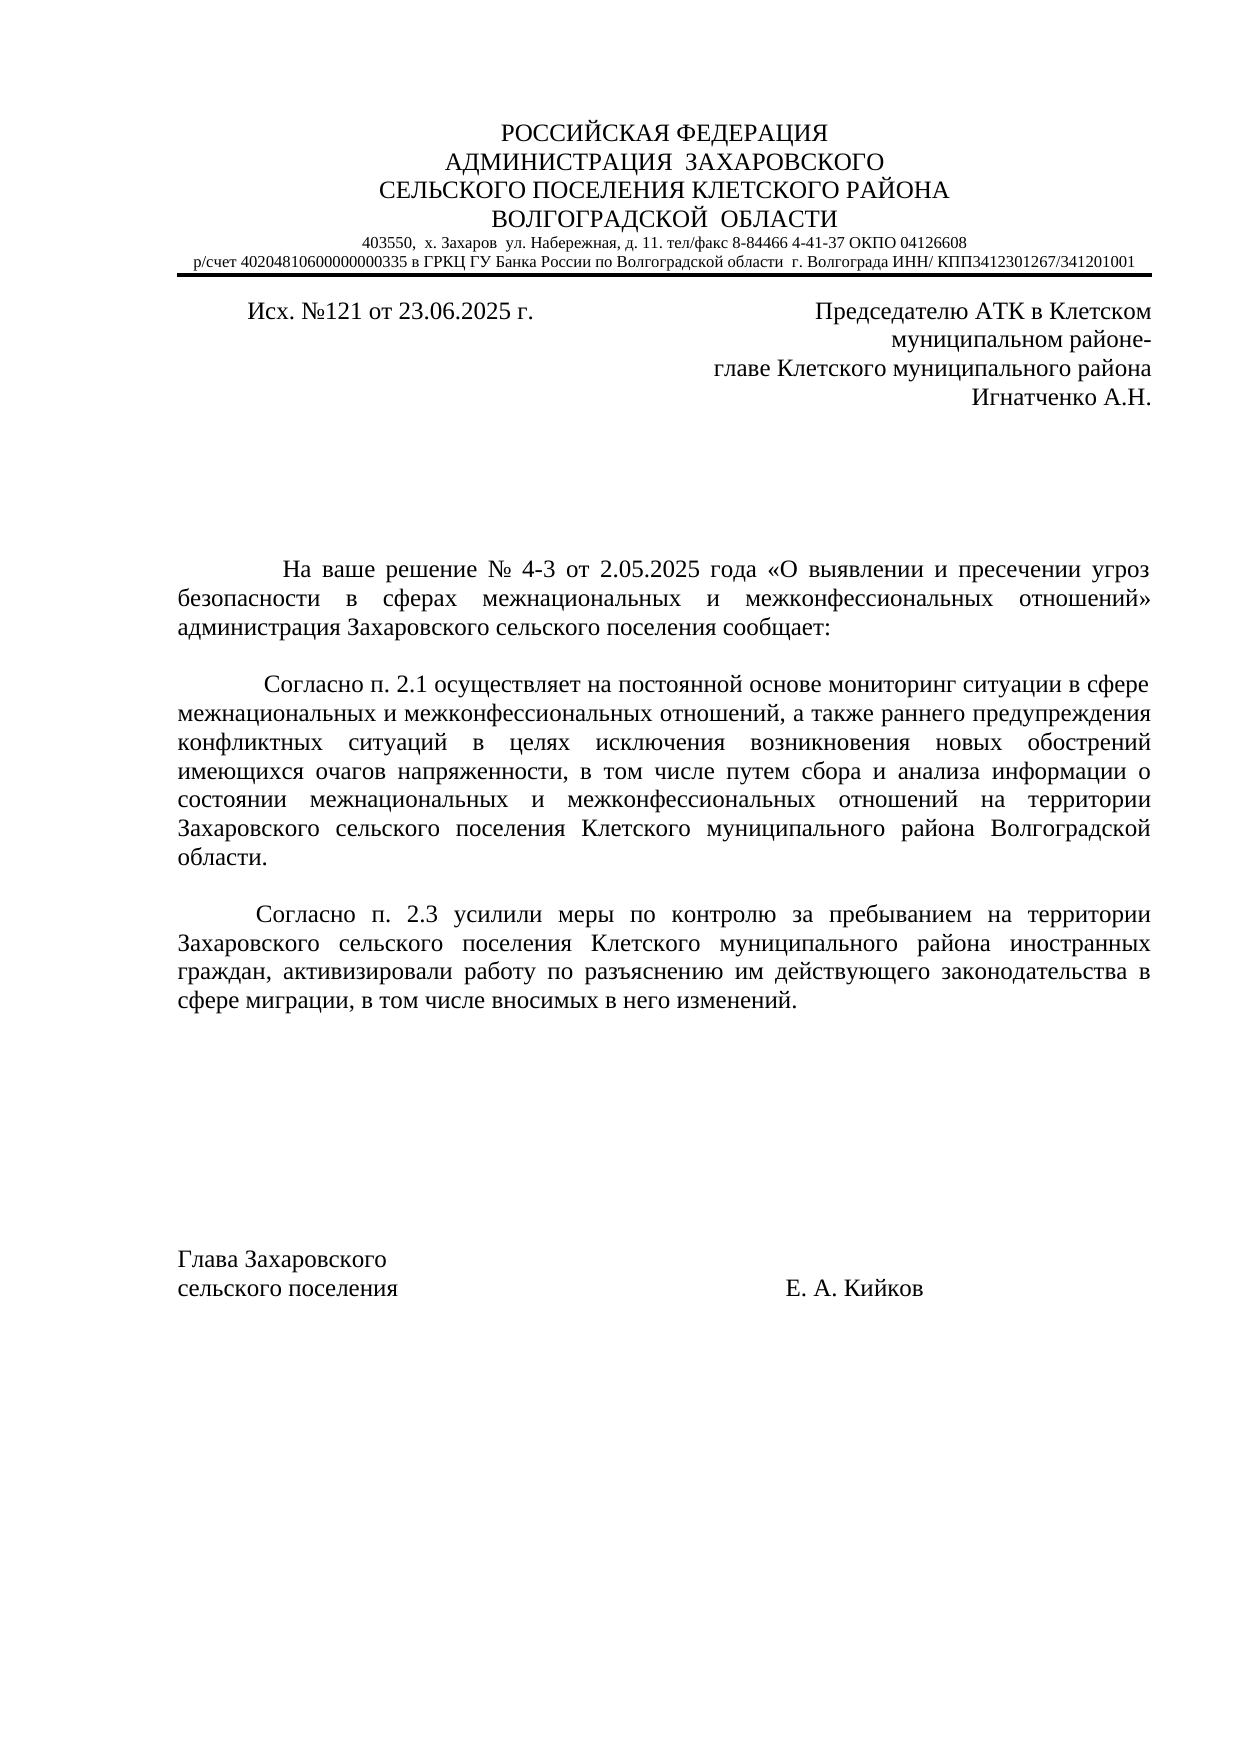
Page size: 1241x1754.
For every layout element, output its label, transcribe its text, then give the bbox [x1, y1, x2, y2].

text Согласно п. 2.1 осуществляет на постоянной основе мониторинг ситуации в сфере межнациональных и межконфессиональных отношений, а также раннего предупреждения конфликтных ситуаций в целях исключения возникновения новых обострений имеющихся очагов напряженности, в том числе путем сбора и анализа информации о состоянии межнациональных и межконфессиональных отношений на территории Захаровского сельского поселения Клетского муниципального района Волгоградской области. [177, 669, 1152, 871]
text сельского поселения Е. А. Кийков [177, 1273, 1152, 1301]
text муниципальном районе- [177, 324, 1152, 353]
text р/счет 40204810600000000335 в ГРКЦ ГУ Банка России по Волгоградской области г. Волгограда ИНН/ КПП3412301267/341201001 [177, 252, 1152, 273]
text Согласно п. 2.3 усилили меры по контролю за пребыванием на территории Захаровского сельского поселения Клетского муниципального района иностранных граждан, активизировали работу по разъяснению им действующего законодательства в сфере миграции, в том числе вносимых в него изменений. [177, 899, 1152, 1014]
text СЕЛЬСКОГО ПОСЕЛЕНИЯ КЛЕТСКОГО РАЙОНА [177, 176, 1152, 204]
text АДМИНИСТРАЦИЯ ЗАХАРОВСКОГО [177, 147, 1152, 176]
text РОССИЙСКАЯ ФЕДЕРАЦИЯ [177, 118, 1152, 147]
text Исх. №121 от 23.06.2025 г. Председателю АТК в Клетском [177, 296, 1152, 324]
text Глава Захаровского [177, 1244, 1152, 1273]
text главе Клетского муниципального района [177, 353, 1152, 382]
text 403550, х. Захаров ул. Набережная, д. 11. тел/факс 8-84466 4-41-37 ОКПО 04126608 [177, 233, 1152, 252]
text Игнатченко А.Н. [177, 382, 1152, 411]
text ВОЛГОГРАДСКОЙ ОБЛАСТИ [177, 204, 1152, 233]
text На ваше решение № 4-3 от 2.05.2025 года «О выявлении и пресечении угроз безопасности в сферах межнациональных и межконфессиональных отношений» администрация Захаровского сельского поселения сообщает: [177, 554, 1152, 641]
